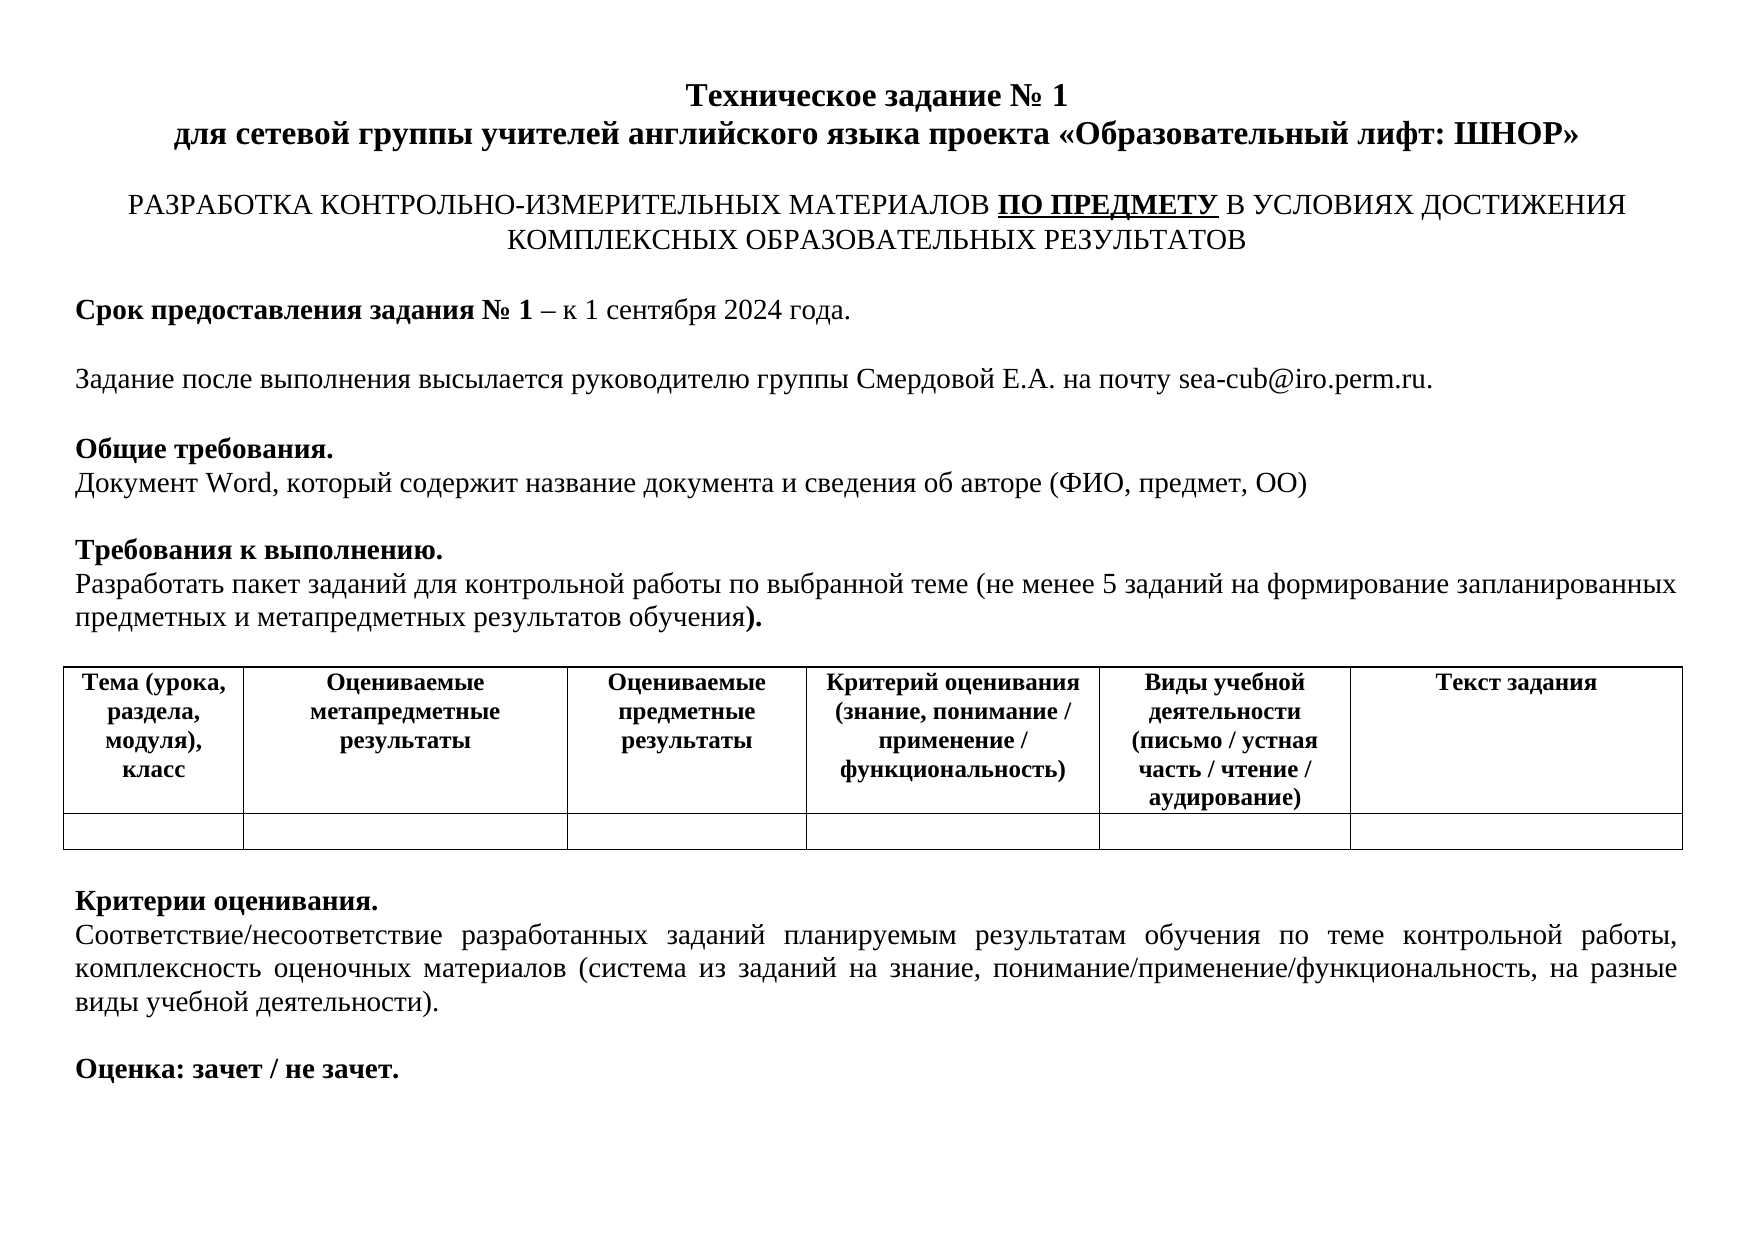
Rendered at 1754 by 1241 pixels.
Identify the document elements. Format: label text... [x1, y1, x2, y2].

table_header Оцениваемые предметные результаты [568, 668, 806, 813]
text Срок предоставления задания № 1 – к 1 сентября 2024 года. [75, 291, 1679, 326]
table_header Оцениваемые метапредметные результаты [244, 668, 567, 813]
text Соответствие/несоответствие разработанных заданий планируемым результатам обучения по теме контрольной работы, комплексность оценочных материалов (система из заданий на знание, понимание/применение/функциональность, на разные виды учебной деятельности). [75, 917, 1679, 1017]
table_header Виды учебной деятельности (письмо / устная часть / чтение / аудирование) [1100, 668, 1350, 813]
text Общие требования. [75, 430, 1679, 465]
text Требования к выполнению. [75, 532, 1679, 566]
text Критерии оценивания. [75, 883, 1679, 917]
table_header Текст задания [1351, 668, 1682, 813]
text для сетевой группы учителей английского языка проекта «Образовательный лифт: ШНОР» [75, 113, 1679, 152]
table_cell [1100, 814, 1350, 849]
table_cell [568, 814, 806, 849]
text Документ Word, который содержит название документа и сведения об авторе (ФИО, предмет, ОО) [75, 465, 1679, 499]
text Разработать пакет заданий для контрольной работы по выбранной теме (не менее 5 заданий на формирование запланированных предметных и метапредметных результатов обучения). [75, 566, 1679, 633]
table_cell [244, 814, 567, 849]
text Задание после выполнения высылается руководителю группы Смердовой Е.А. на почту sea-cub@iro.perm.ru. [75, 361, 1679, 395]
table_cell [807, 814, 1099, 849]
text Оценка: зачет / не зачет. [75, 1051, 1679, 1084]
text Техническое задание № 1 [75, 75, 1679, 113]
table_cell [64, 814, 243, 849]
table_header Тема (урока, раздела, модуля), класс [64, 668, 243, 813]
table_header Критерий оценивания (знание, понимание / применение / функциональность) [807, 668, 1099, 813]
text РАЗРАБОТКА КОНТРОЛЬНО-ИЗМЕРИТЕЛЬНЫХ МАТЕРИАЛОВ ПО ПРЕДМЕТУ В УСЛОВИЯХ ДОСТИЖЕНИЯ КОМПЛЕКСНЫХ ОБРАЗОВАТЕЛЬНЫХ РЕЗУЛЬТАТОВ [75, 185, 1679, 256]
table_cell [1351, 814, 1682, 849]
